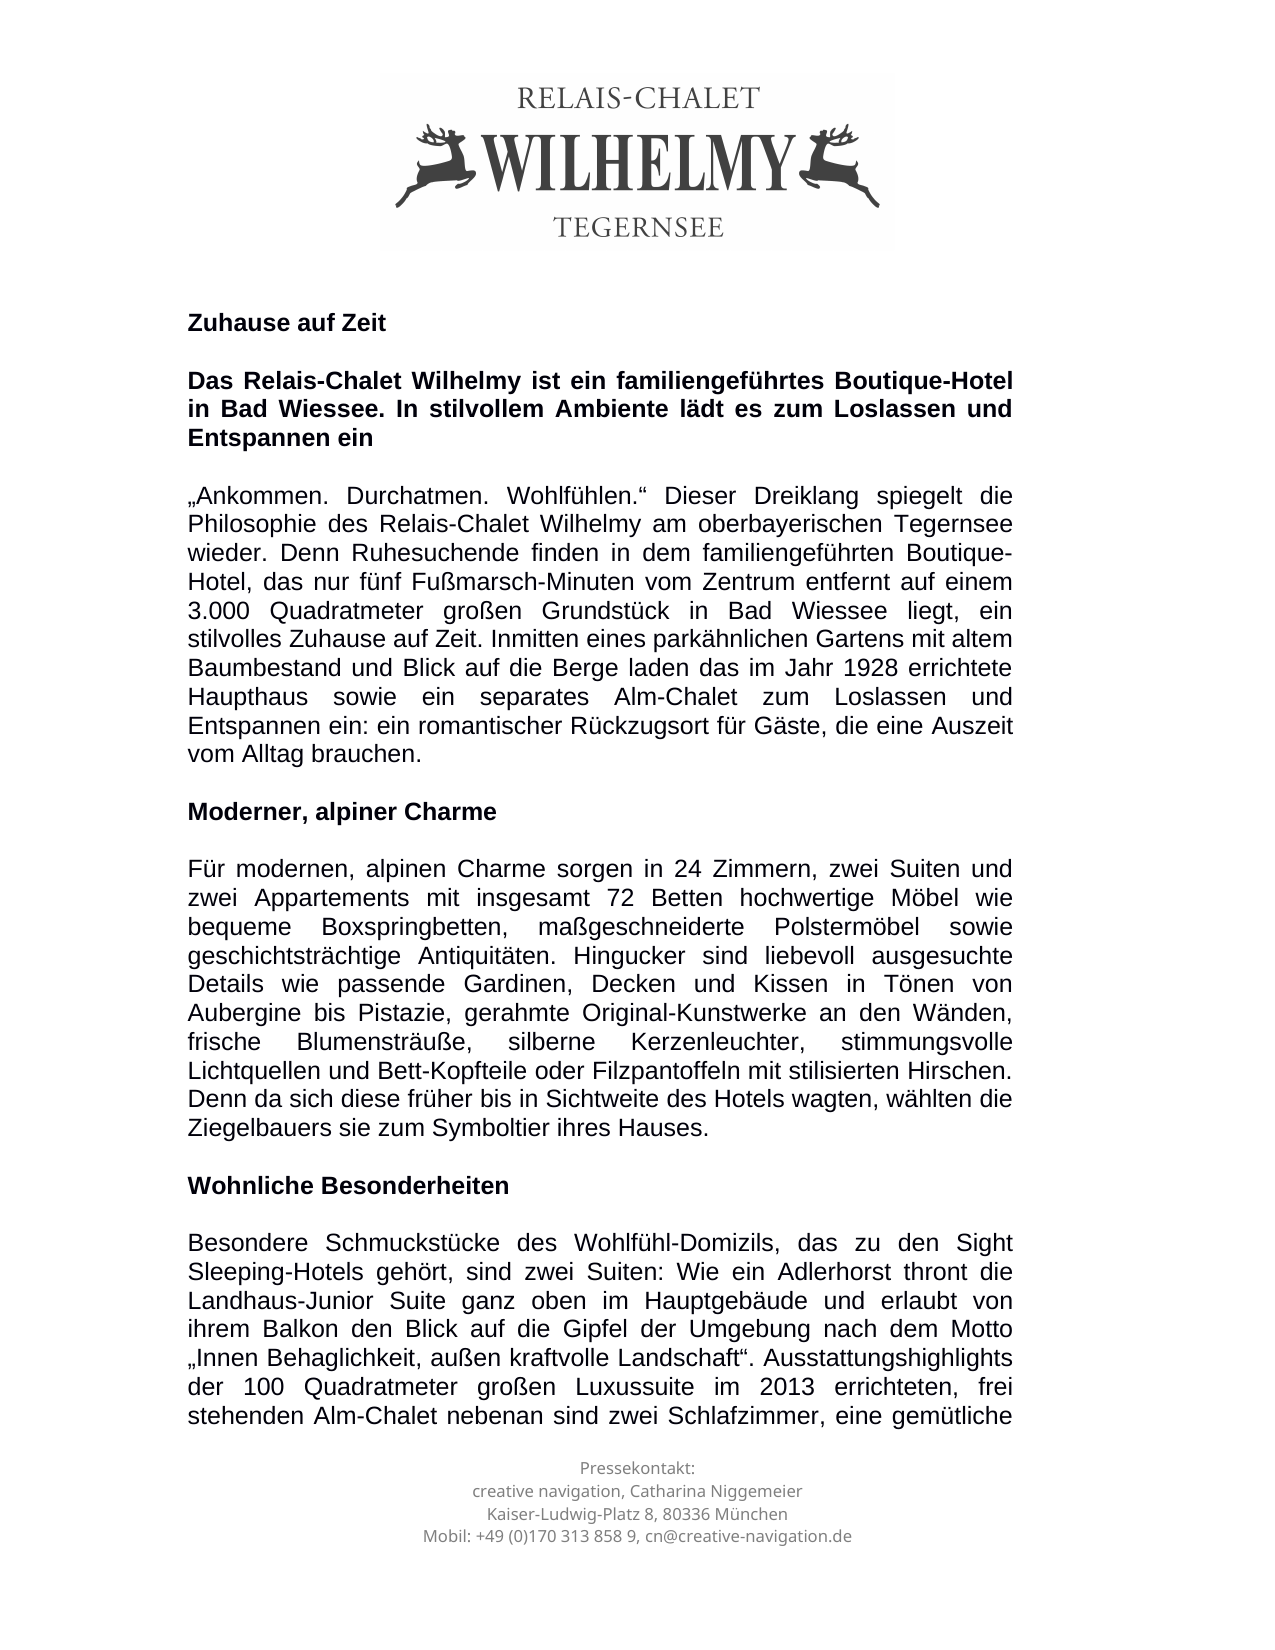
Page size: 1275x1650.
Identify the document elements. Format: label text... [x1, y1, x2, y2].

text Moderner, alpiner Charme [187, 797, 1014, 826]
text Wohnliche Besonderheiten [187, 1171, 1014, 1199]
picture [380, 73, 895, 251]
text Für modernen, alpinen Charme sorgen in 24 Zimmern, zwei Suiten und zwei Appartements mit insgesamt 72 Betten hochwertige Möbel wie bequeme Boxspringbetten, maßgeschneiderte Polstermöbel sowie geschichtsträchtige Antiquitäten. Hingucker sind liebevoll ausgesuchte Details wie passende Gardinen, Decken und Kissen in Tönen von Aubergine bis Pistazie, gerahmte Original-Kunstwerke an den Wänden, frische Blumensträuße, silberne Kerzenleuchter, stimmungsvolle Lichtquellen und Bett-Kopfteile oder Filzpantoffeln mit stilisierten Hirschen. Denn da sich diese früher bis in Sichtweite des Hotels wagten, wählten die Ziegelbauers sie zum Symboltier ihres Hauses. [187, 854, 1014, 1142]
text „Ankommen. Durchatmen. Wohlfühlen.“ Dieser Dreiklang spiegelt die Philosophie des Relais-Chalet Wilhelmy am oberbayerischen Tegernsee wieder. Denn Ruhesuchende finden in dem familiengeführten Boutique-Hotel, das nur fünf Fußmarsch-Minuten vom Zentrum entfernt auf einem 3.000 Quadratmeter großen Grundstück in Bad Wiessee liegt, ein stilvolles Zuhause auf Zeit. Inmitten eines parkähnlichen Gartens mit altem Baumbestand und Blick auf die Berge laden das im Jahr 1928 errichtete Haupthaus sowie ein separates Alm-Chalet zum Loslassen und Entspannen ein: ein romantischer Rückzugsort für Gäste, die eine Auszeit vom Alltag brauchen. [187, 481, 1014, 768]
text Das Relais-Chalet Wilhelmy ist ein familiengeführtes Boutique-Hotel in Bad Wiessee. In stilvollem Ambiente lädt es zum Loslassen und Entspannen ein [187, 366, 1014, 452]
text Zuhause auf Zeit [187, 308, 1014, 337]
